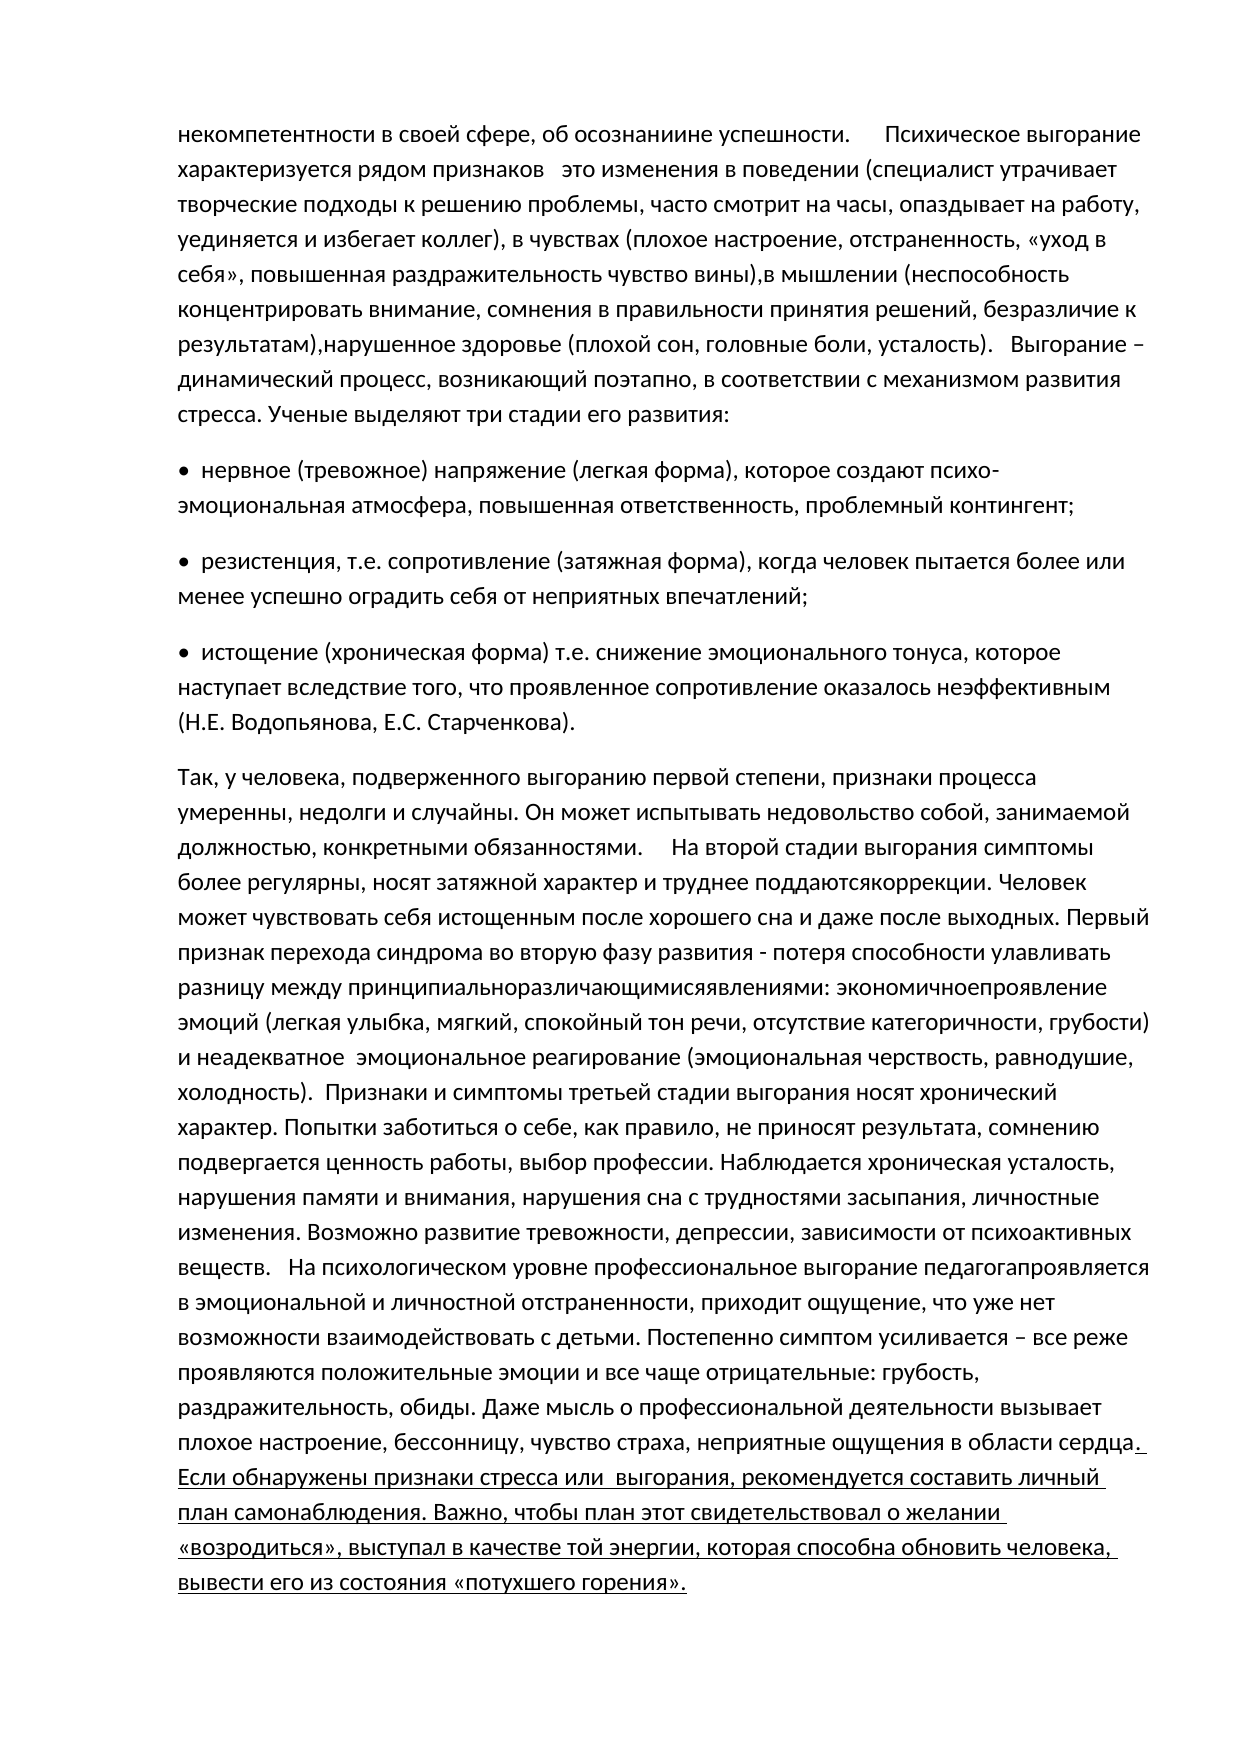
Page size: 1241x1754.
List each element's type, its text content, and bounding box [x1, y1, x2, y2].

text • истощение (хроническая форма) т.е. снижение эмоционального тонуса, которое наступает вследствие того, что проявленное сопротивление оказалось неэффективным (Н.Е. Водопьянова, Е.С. Старченкова). [177, 636, 1152, 736]
text Так, у человека, подверженного выгоранию первой степени, признаки процесса умеренны, недолги и случайны. Он может испытывать недовольство собой, занимаемой должностью, конкретными обязанностями. На второй стадии выгорания симптомы более регулярны, носят затяжной характер и труднее поддаютсякоррекции. Человек может чувствовать себя истощенным после хорошего сна и даже после выходных. Первый признак перехода синдрома во вторую фазу развития - потеря способности улавливать разницу между принципиальноразличающимисяявлениями: экономичноепроявление эмоций (легкая улыбка, мягкий, спокойный тон речи, отсутствие категоричности, грубости) и неадекватное эмоциональное реагирование (эмоциональная черствость, равнодушие, холодность). Признаки и симптомы третьей стадии выгорания носят хронический характер. Попытки заботиться о себе, как правило, не приносят результата, сомнению подвергается ценность работы, выбор профессии. Наблюдается хроническая усталость, нарушения памяти и внимания, нарушения сна с трудностями засыпания, личностные изменения. Возможно развитие тревожности, депрессии, зависимости от психоактивных веществ. На психологическом уровне профессиональное выгорание педагогапроявляется в эмоциональной и личностной отстраненности, приходит ощущение, что уже нет возможности взаимодействовать с детьми. Постепенно симптом усиливается – все реже проявляются положительные эмоции и все чаще отрицательные: грубость, раздражительность, обиды. Даже мысль о профессиональной деятельности вызывает плохое настроение, бессонницу, чувство страха, неприятные ощущения в области сердца. Если обнаружены признаки стресса или выгорания, рекомендуется составить личный план самонаблюдения. Важно, чтобы план этот свидетельствовал о желании «возродиться», выступал в качестве той энергии, которая способна обновить человека, вывести его из состояния «потухшего горения». [177, 761, 1152, 1597]
text • резистенция, т.е. сопротивление (затяжная форма), когда человек пытается более или менее успешно оградить себя от неприятных впечатлений; [177, 545, 1152, 610]
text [177, 118, 1152, 429]
text • нервное (тревожное) напряжение (легкая форма), которое создают психоэмоциональная атмосфера, повышенная ответственность, проблемный контингент; [177, 454, 1152, 519]
